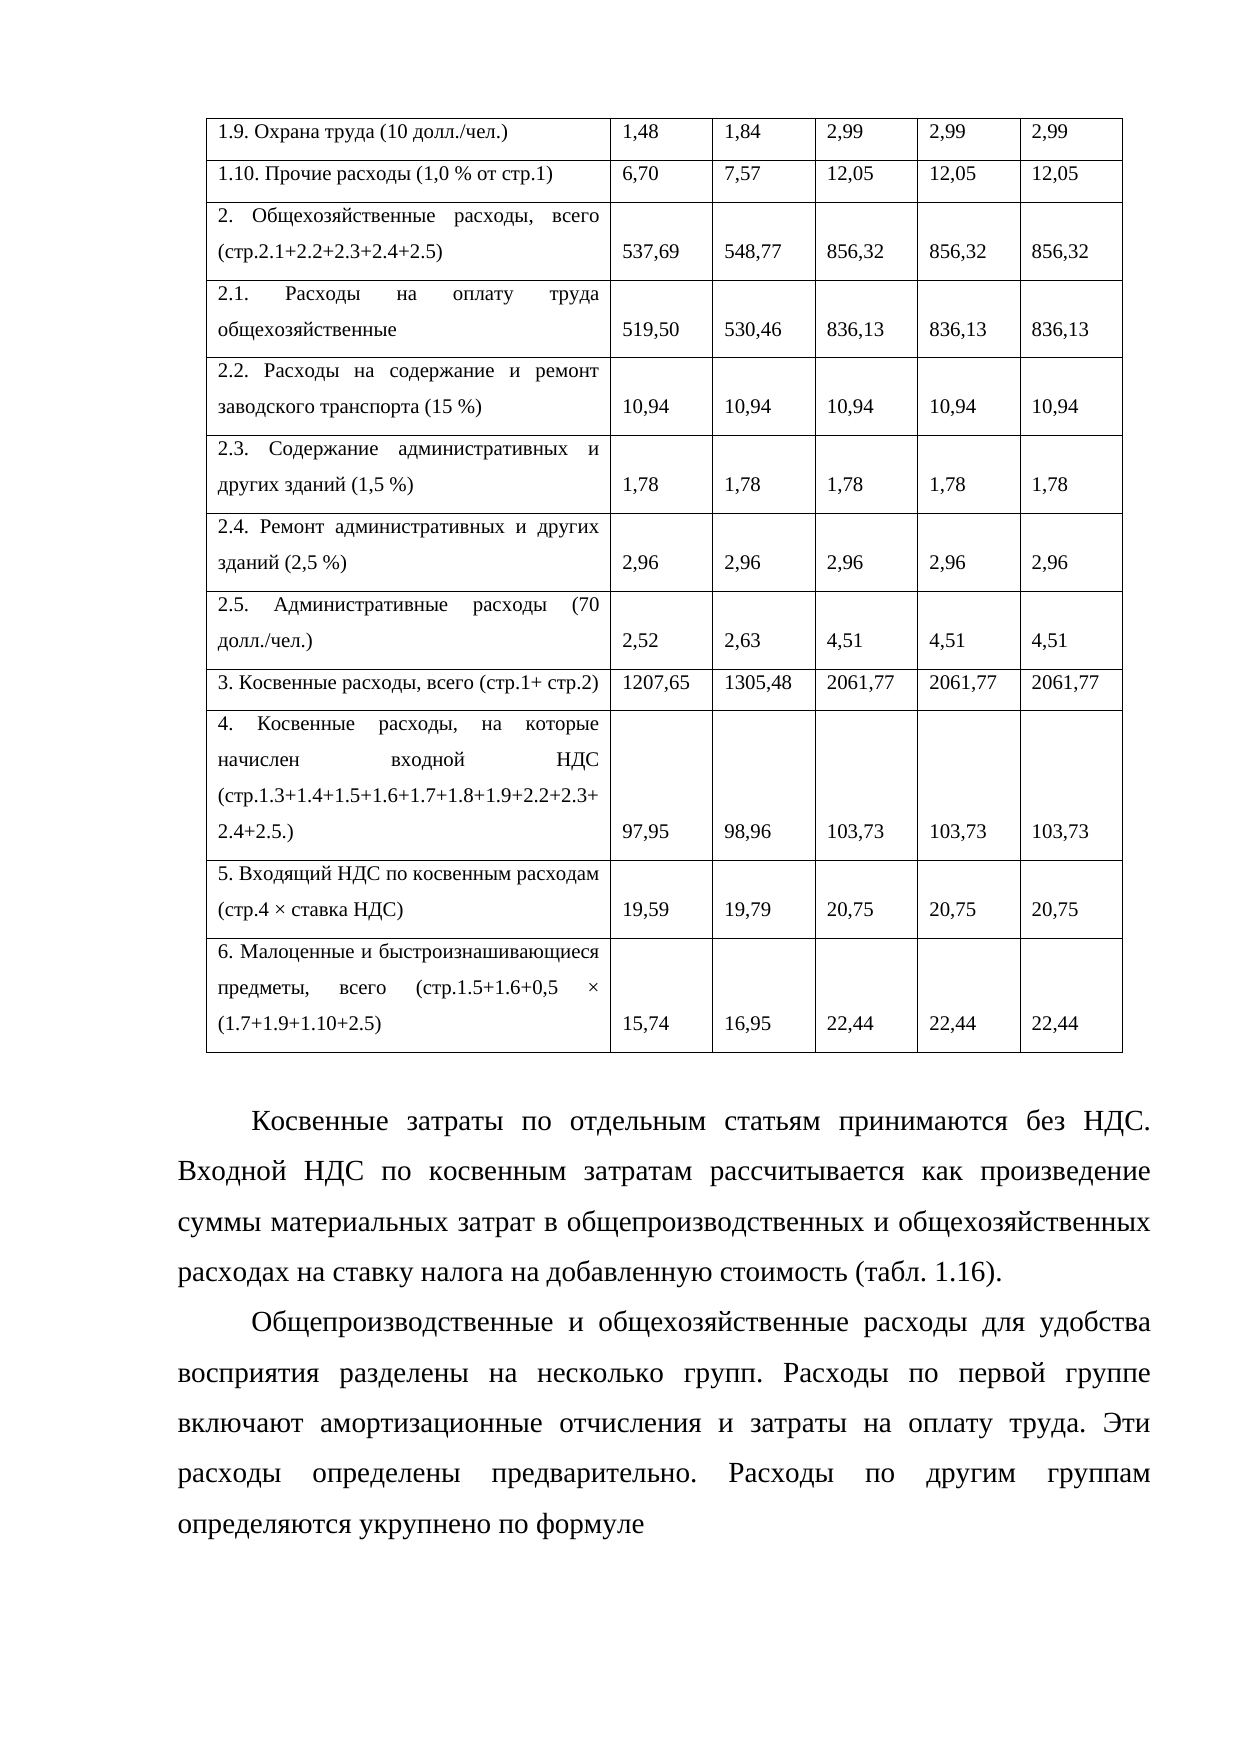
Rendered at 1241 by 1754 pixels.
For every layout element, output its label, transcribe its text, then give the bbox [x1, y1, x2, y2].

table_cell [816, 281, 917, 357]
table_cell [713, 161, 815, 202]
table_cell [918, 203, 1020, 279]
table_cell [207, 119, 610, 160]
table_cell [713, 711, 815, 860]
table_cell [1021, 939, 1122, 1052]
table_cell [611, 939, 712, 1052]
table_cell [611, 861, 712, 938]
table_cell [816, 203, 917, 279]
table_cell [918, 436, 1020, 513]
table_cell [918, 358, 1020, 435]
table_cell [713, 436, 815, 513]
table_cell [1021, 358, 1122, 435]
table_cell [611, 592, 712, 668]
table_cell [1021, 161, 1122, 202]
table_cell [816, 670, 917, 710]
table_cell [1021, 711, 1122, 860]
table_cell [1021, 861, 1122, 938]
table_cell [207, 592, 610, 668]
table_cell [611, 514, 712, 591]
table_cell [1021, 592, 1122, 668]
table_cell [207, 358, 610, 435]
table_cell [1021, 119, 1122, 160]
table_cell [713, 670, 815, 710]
text Косвенные затраты по отдельным статьям принимаются без НДС. Входной НДС по косвенным затратам рассчитывается как произведение суммы материальных затрат в общепроизводственных и общехозяйственных расходах на ставку налога на добавленную стоимость (табл. 1.16). [177, 1103, 1152, 1288]
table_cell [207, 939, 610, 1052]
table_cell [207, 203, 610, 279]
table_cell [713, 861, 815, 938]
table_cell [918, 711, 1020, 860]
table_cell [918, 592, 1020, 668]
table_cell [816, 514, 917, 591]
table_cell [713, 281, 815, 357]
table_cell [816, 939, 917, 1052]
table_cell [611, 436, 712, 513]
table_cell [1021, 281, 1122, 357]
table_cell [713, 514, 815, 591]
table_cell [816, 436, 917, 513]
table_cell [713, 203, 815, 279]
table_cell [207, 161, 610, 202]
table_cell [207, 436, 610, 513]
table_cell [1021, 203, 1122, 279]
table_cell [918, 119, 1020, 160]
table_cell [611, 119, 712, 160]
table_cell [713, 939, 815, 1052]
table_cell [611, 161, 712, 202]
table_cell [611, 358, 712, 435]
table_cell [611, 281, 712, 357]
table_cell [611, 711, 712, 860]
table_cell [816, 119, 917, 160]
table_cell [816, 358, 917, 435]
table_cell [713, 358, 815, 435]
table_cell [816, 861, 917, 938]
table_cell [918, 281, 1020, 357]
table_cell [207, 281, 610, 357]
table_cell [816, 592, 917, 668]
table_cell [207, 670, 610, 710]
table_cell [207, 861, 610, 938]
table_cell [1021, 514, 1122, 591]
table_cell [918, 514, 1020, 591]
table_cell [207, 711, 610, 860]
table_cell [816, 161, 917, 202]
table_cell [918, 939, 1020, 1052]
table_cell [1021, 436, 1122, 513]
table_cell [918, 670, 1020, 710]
text Общепроизводственные и общехозяйственные расходы для удобства восприятия разделены на несколько групп. Расходы по первой группе включают амортизационные отчисления и затраты на оплату труда. Эти расходы определены предварительно. Расходы по другим группам определяются укрупнено по формуле [177, 1304, 1152, 1539]
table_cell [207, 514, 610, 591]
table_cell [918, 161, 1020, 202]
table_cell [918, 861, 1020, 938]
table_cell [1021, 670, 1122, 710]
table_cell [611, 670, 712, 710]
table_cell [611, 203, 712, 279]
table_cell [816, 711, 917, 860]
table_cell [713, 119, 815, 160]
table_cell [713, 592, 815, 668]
